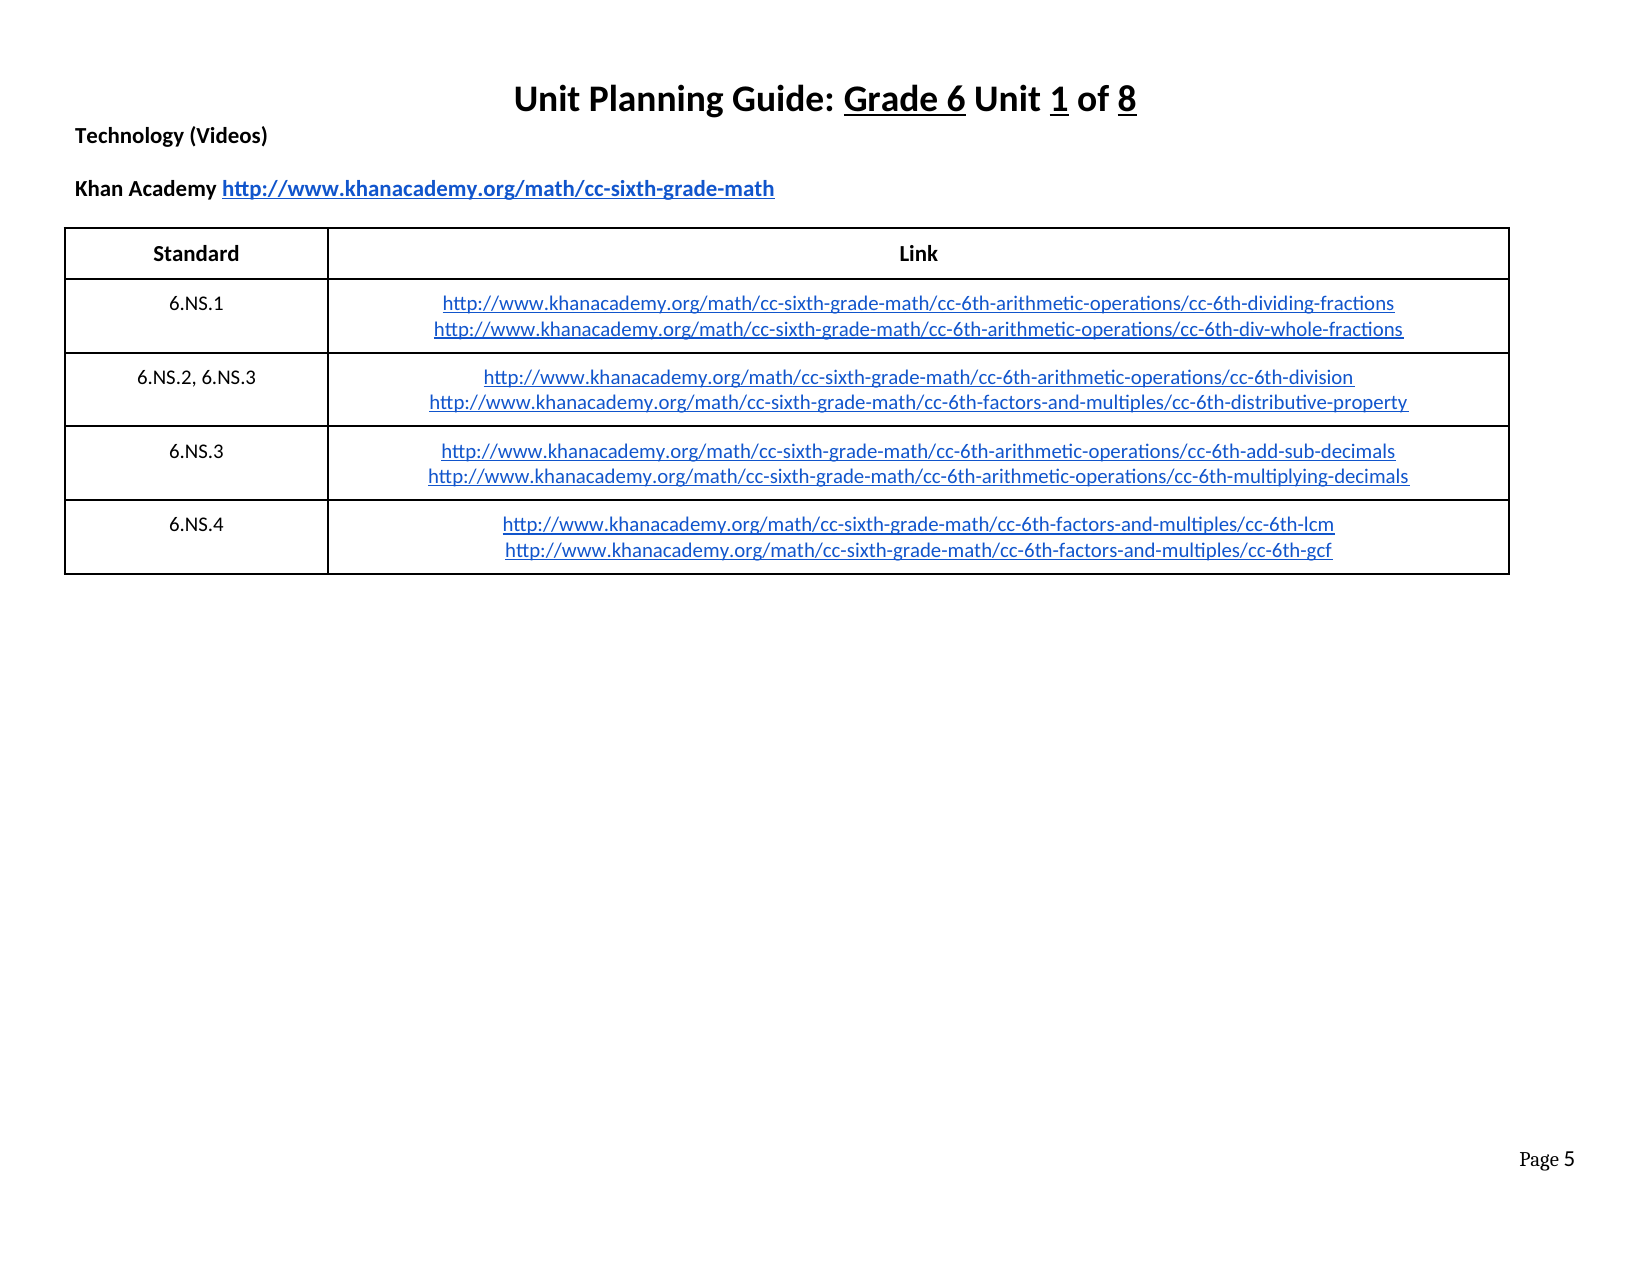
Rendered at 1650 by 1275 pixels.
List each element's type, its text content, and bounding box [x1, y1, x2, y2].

text Technology (Videos) [75, 121, 1575, 149]
text Khan Academy http://www.khanacademy.org/math/cc-sixth-grade-math [75, 174, 1575, 202]
table_cell http://www.khanacademy.org/math/cc-sixth-grade-math/cc-6th-arithmetic-operations/cc-6th-add-sub-decimals http://www.khanacademy.org/math/cc-sixth-grade-math/cc-6th-arithmetic-operations/cc-6th-multiplying-decimals [329, 427, 1508, 499]
table_cell 6.NS.3 [66, 427, 327, 499]
table_header Link [329, 229, 1508, 278]
table_header Standard [66, 229, 327, 278]
table_cell http://www.khanacademy.org/math/cc-sixth-grade-math/cc-6th-factors-and-multiples/cc-6th-lcm http://www.khanacademy.org/math/cc-sixth-grade-math/cc-6th-factors-and-multiples/cc-6th-gcf [329, 501, 1508, 573]
table_cell http://www.khanacademy.org/math/cc-sixth-grade-math/cc-6th-arithmetic-operations/cc-6th-division http://www.khanacademy.org/math/cc-sixth-grade-math/cc-6th-factors-and-multiples/cc-6th-distributive-property [329, 354, 1508, 425]
table_cell 6.NS.4 [66, 501, 327, 573]
table_cell http://www.khanacademy.org/math/cc-sixth-grade-math/cc-6th-arithmetic-operations/cc-6th-dividing-fractions http://www.khanacademy.org/math/cc-sixth-grade-math/cc-6th-arithmetic-operations/cc-6th-div-whole-fractions [329, 280, 1508, 352]
table_cell 6.NS.1 [66, 280, 327, 352]
table_cell 6.NS.2, 6.NS.3 [66, 354, 327, 425]
